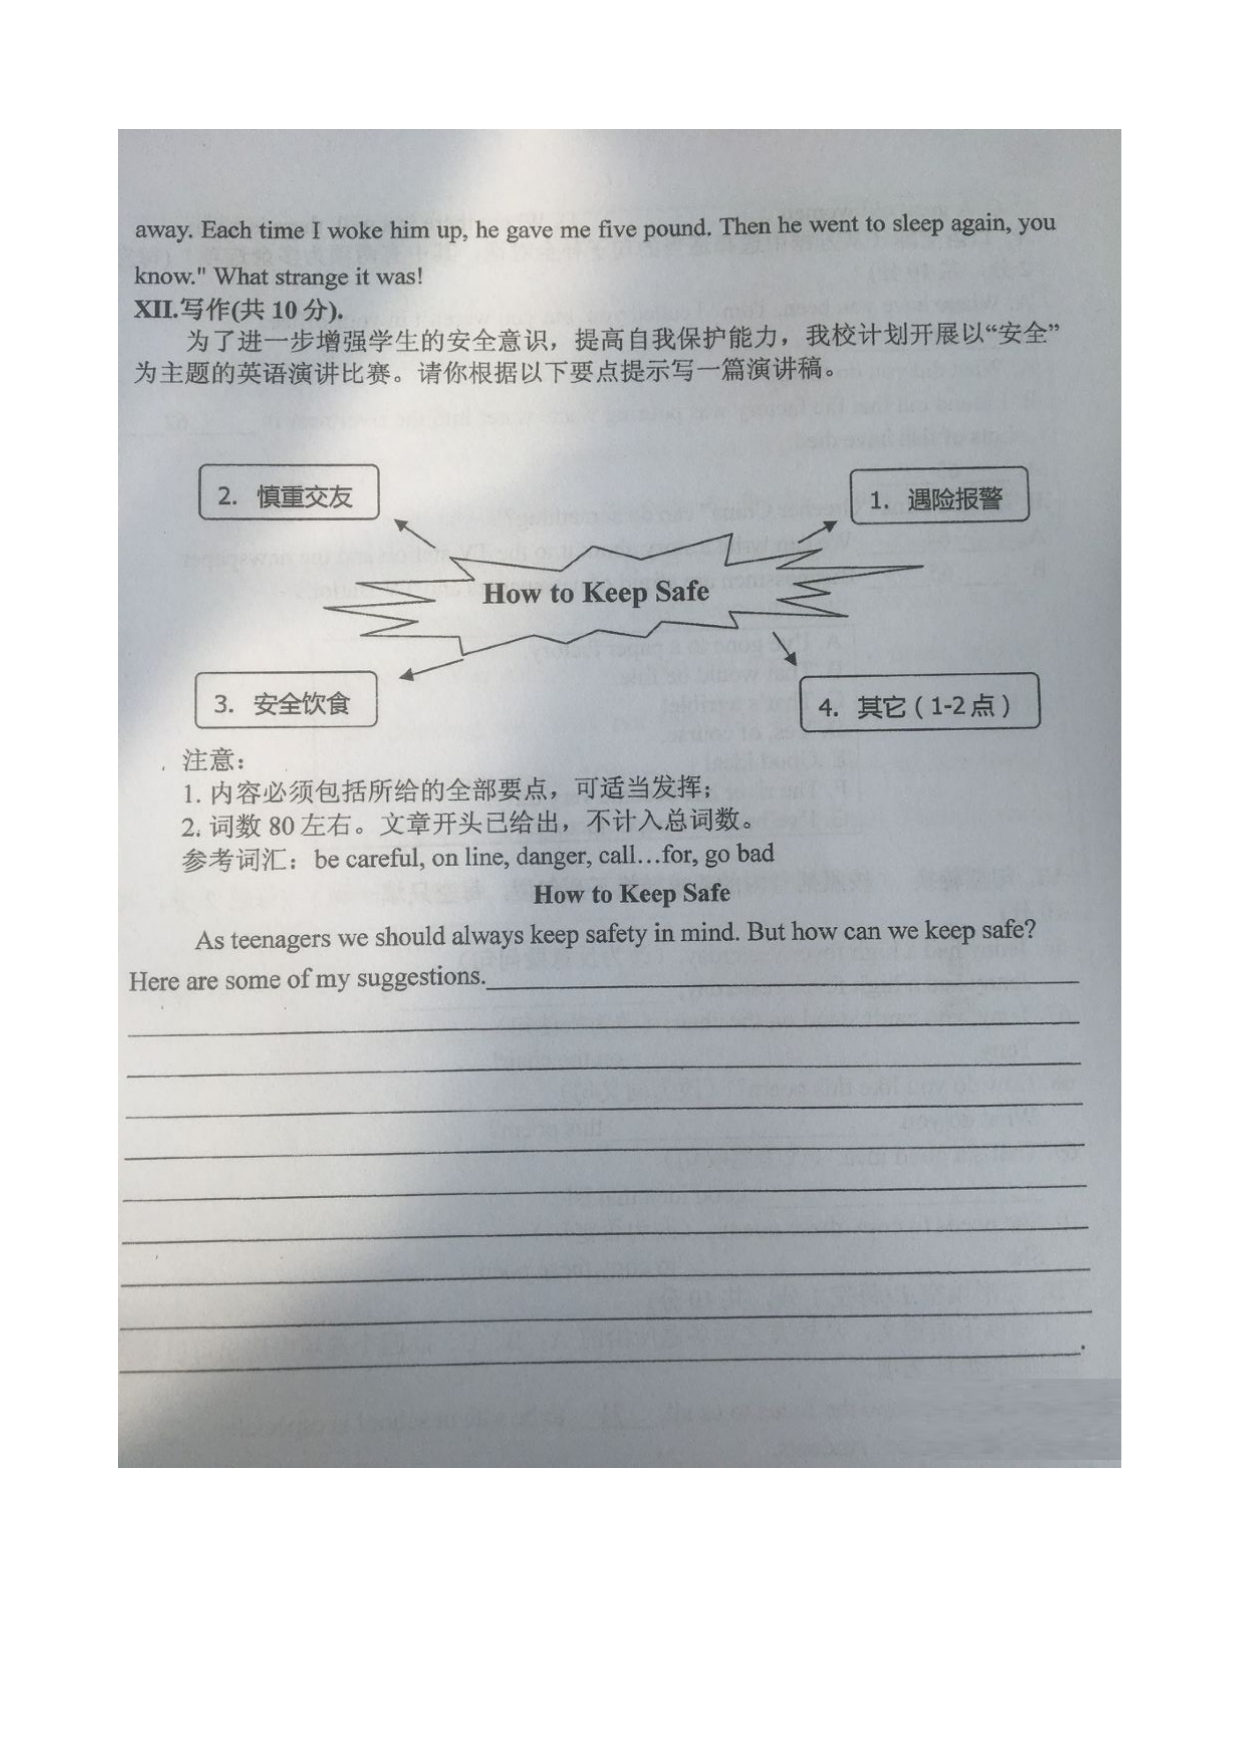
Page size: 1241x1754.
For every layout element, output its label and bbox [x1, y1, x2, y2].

picture [118, 129, 1122, 1468]
